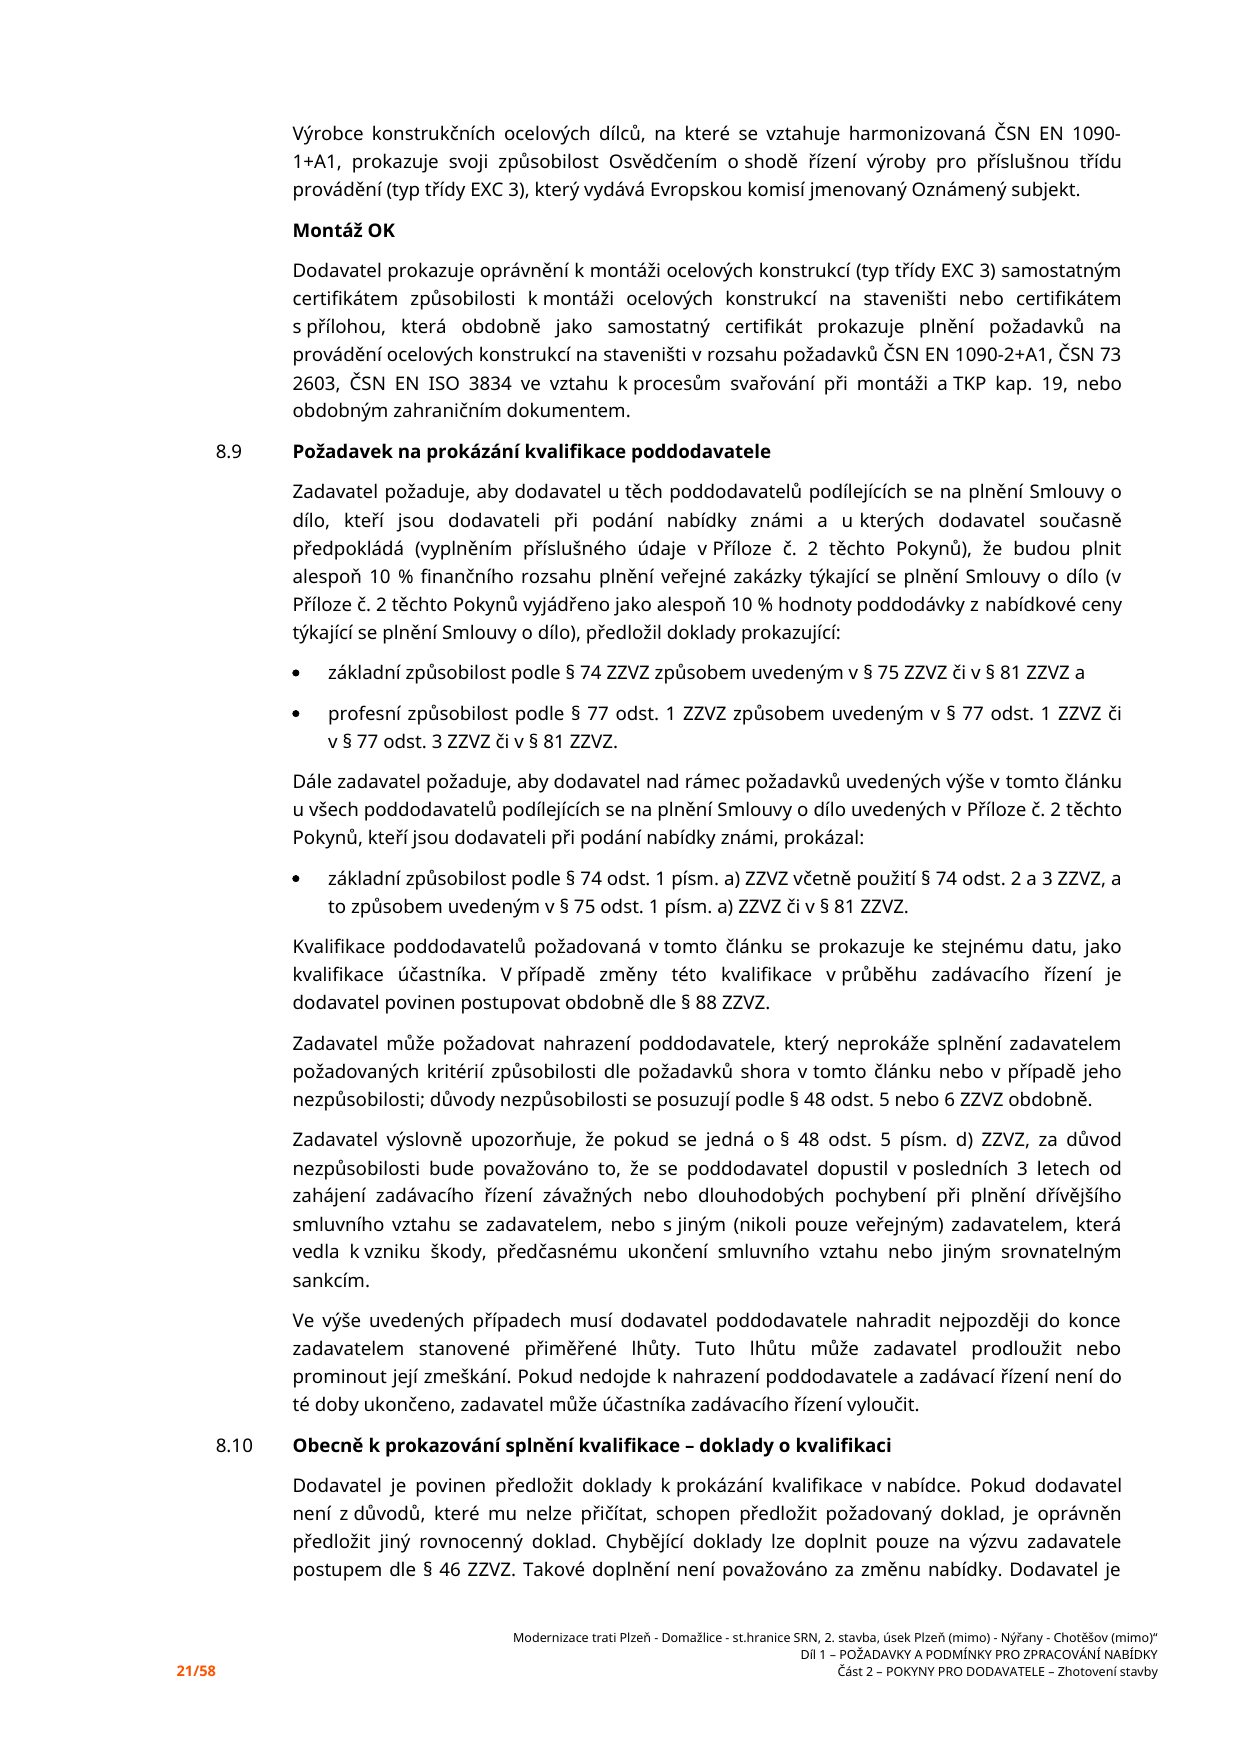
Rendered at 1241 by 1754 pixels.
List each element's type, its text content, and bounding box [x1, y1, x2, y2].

text základní způsobilost podle § 74 odst. 1 písm. a) ZZVZ včetně použití § 74 odst. 2 a 3 ZZVZ, a to způsobem uvedeným v § 75 odst. 1 písm. a) ZZVZ či v § 81 ZZVZ. [292, 865, 1122, 919]
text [292, 1472, 1122, 1582]
text Dodavatel prokazuje oprávnění k montáži ocelových konstrukcí (typ třídy EXC 3) samostatným certifikátem způsobilosti k montáži ocelových konstrukcí na staveništi nebo certifikátem s přílohou, která obdobně jako samostatný certifikát prokazuje plnění požadavků na provádění ocelových konstrukcí na staveništi v rozsahu požadavků ČSN EN 1090-2+A1, ČSN 73 2603, ČSN EN ISO 3834 ve vztahu k procesům svařování při montáži a TKP kap. 19, nebo obdobným zahraničním dokumentem. [292, 258, 1122, 423]
text Dále zadavatel požaduje, aby dodavatel nad rámec požadavků uvedených výše v tomto článku u všech poddodavatelů podílejících se na plnění Smlouvy o dílo uvedených v Příloze č. 2 těchto Pokynů, kteří jsou dodavateli při podání nabídky známi, prokázal: [292, 768, 1122, 850]
text Zadavatel výslovně upozorňuje, že pokud se jedná o § 48 odst. 5 písm. d) ZZVZ, za důvod nezpůsobilosti bude považováno to, že se poddodavatel dopustil v posledních 3 letech od zahájení zadávacího řízení závažných nebo dlouhodobých pochybení při plnění dřívějšího smluvního vztahu se zadavatelem, nebo s jiným (nikoli pouze veřejným) zadavatelem, která vedla k vzniku škody, předčasnému ukončení smluvního vztahu nebo jiným srovnatelným sankcím. [292, 1127, 1122, 1292]
text Požadavek na prokázání kvalifikace poddodavatele [216, 438, 1122, 464]
text Zadavatel požaduje, aby dodavatel u těch poddodavatelů podílejících se na plnění Smlouvy o dílo, kteří jsou dodavateli při podání nabídky známi a u kterých dodavatel současně předpokládá (vyplněním příslušného údaje v Příloze č. 2 těchto Pokynů), že budou plnit alespoň 10 % finančního rozsahu plnění veřejné zakázky týkající se plnění Smlouvy o dílo (v Příloze č. 2 těchto Pokynů vyjádřeno jako alespoň 10 % hodnoty poddodávky z nabídkové ceny týkající se plnění Smlouvy o dílo), předložil doklady prokazující: [292, 479, 1122, 644]
text Výrobce konstrukčních ocelových dílců, na které se vztahuje harmonizovaná ČSN EN 1090-1+A1, prokazuje svoji způsobilost Osvědčením o shodě řízení výroby pro příslušnou třídu provádění (typ třídy EXC 3), který vydává Evropskou komisí jmenovaný Oznámený subjekt. [292, 121, 1122, 202]
text Kvalifikace poddodavatelů požadovaná v tomto článku se prokazuje ke stejnému datu, jako kvalifikace účastníka. V případě změny této kvalifikace v průběhu zadávacího řízení je dodavatel povinen postupovat obdobně dle § 88 ZZVZ. [292, 934, 1122, 1015]
text Obecně k prokazování splnění kvalifikace – doklady o kvalifikaci [216, 1432, 1122, 1457]
text Montáž OK [292, 217, 1122, 243]
text profesní způsobilost podle § 77 odst. 1 ZZVZ způsobem uvedeným v § 77 odst. 1 ZZVZ či v § 77 odst. 3 ZZVZ či v § 81 ZZVZ. [292, 700, 1122, 753]
text základní způsobilost podle § 74 ZZVZ způsobem uvedeným v § 75 ZZVZ či v § 81 ZZVZ a [292, 659, 1122, 685]
text Zadavatel může požadovat nahrazení poddodavatele, který neprokáže splnění zadavatelem požadovaných kritérií způsobilosti dle požadavků shora v tomto článku nebo v případě jeho nezpůsobilosti; důvody nezpůsobilosti se posuzují podle § 48 odst. 5 nebo 6 ZZVZ obdobně. [292, 1030, 1122, 1112]
text Ve výše uvedených případech musí dodavatel poddodavatele nahradit nejpozději do konce zadavatelem stanovené přiměřené lhůty. Tuto lhůtu může zadavatel prodloužit nebo prominout její zmeškání. Pokud nedojde k nahrazení poddodavatele a zadávací řízení není do té doby ukončeno, zadavatel může účastníka zadávacího řízení vyloučit. [292, 1307, 1122, 1417]
